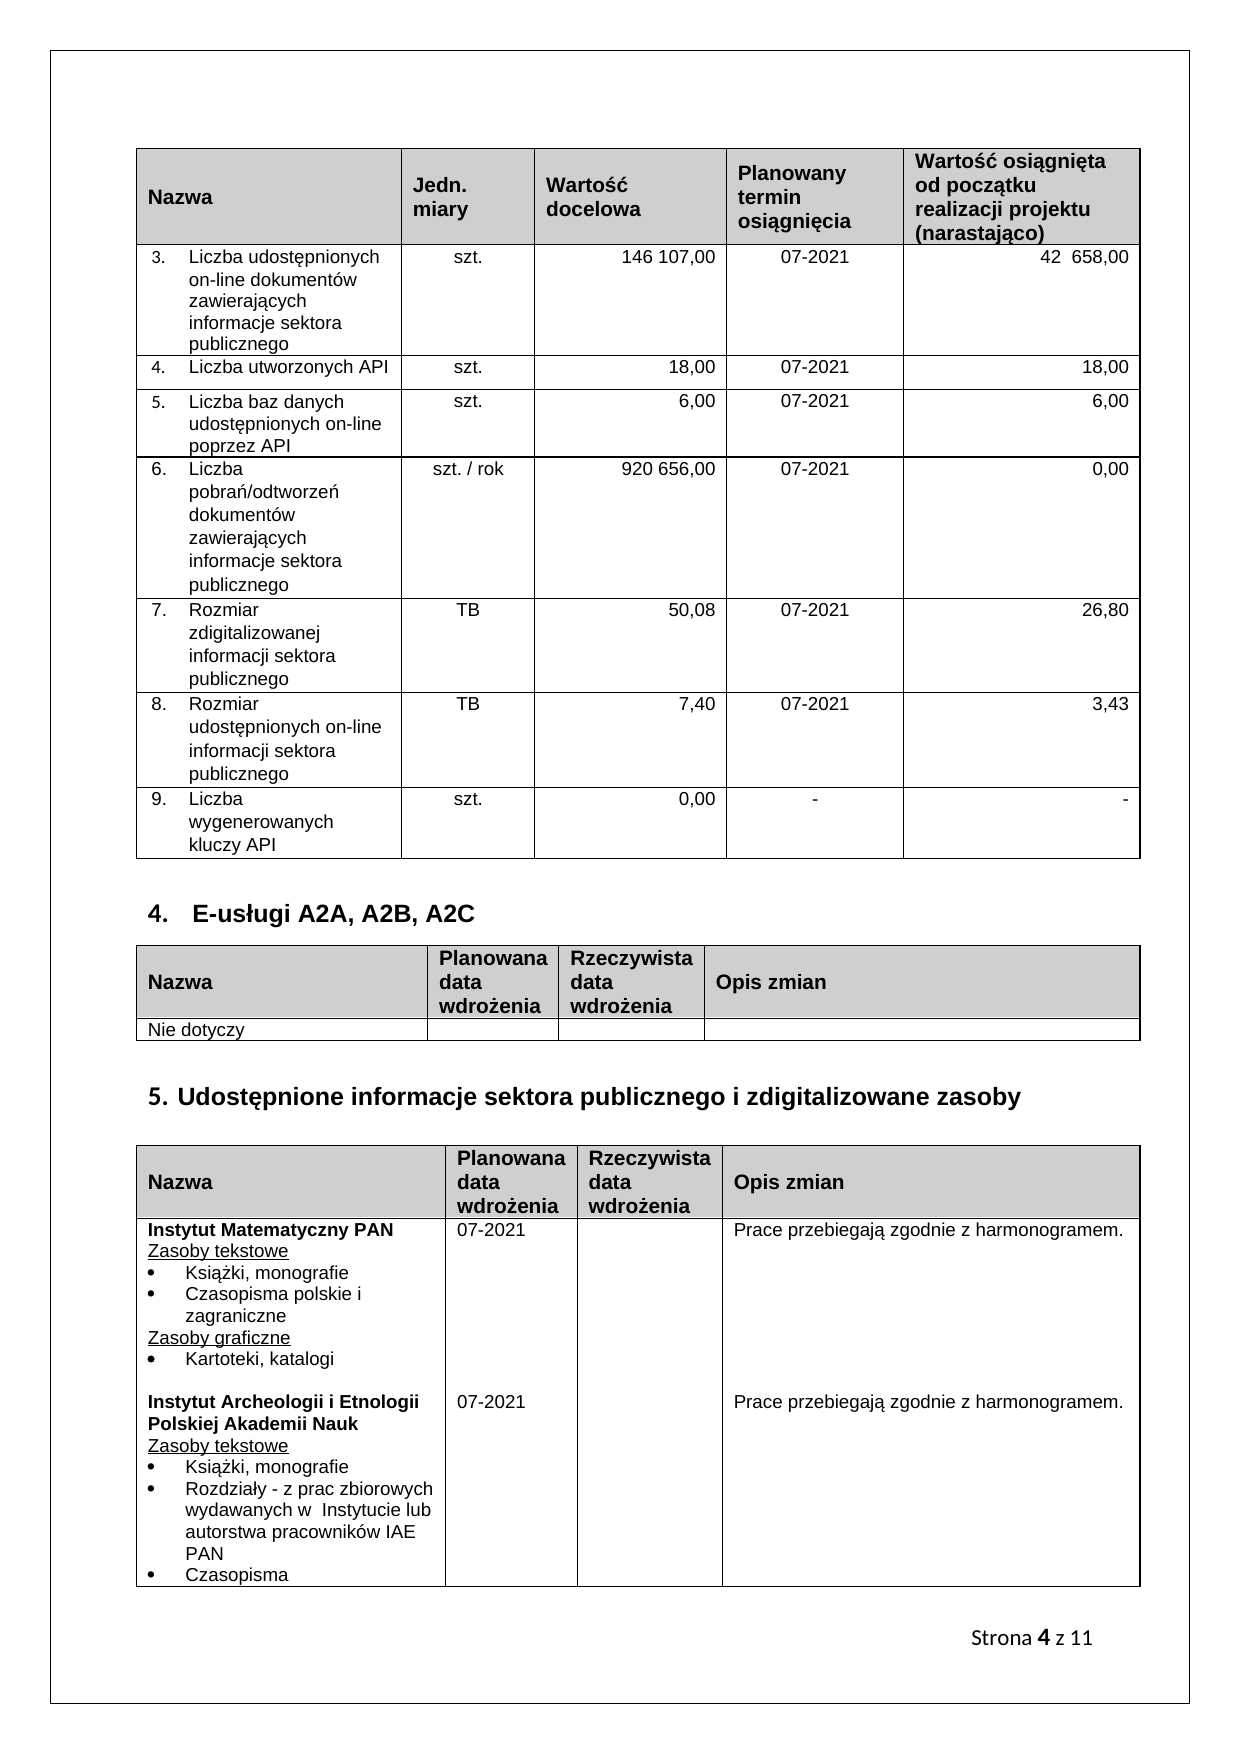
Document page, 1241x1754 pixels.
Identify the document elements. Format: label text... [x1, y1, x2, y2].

table_header Planowana data wdrożenia [446, 1146, 577, 1217]
table_cell TB [402, 599, 534, 692]
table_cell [723, 1219, 1139, 1586]
table_cell - [904, 788, 1139, 858]
table_cell 07-2021 [727, 390, 903, 456]
table_cell 07-2021 [727, 599, 903, 692]
table_cell Liczba baz danych udostępnionych on-line poprzez API [137, 390, 401, 456]
table_cell 07-2021 [727, 693, 903, 787]
table_cell 07-2021 [727, 356, 903, 389]
table_header Nazwa [137, 1146, 445, 1217]
table_cell 50,08 [535, 599, 726, 692]
table_cell 7,40 [535, 693, 726, 787]
table_cell [705, 1019, 1139, 1040]
table_cell 07-2021 [727, 458, 903, 597]
table_header Planowany termin osiągnięcia [727, 149, 903, 244]
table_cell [137, 1219, 445, 1586]
table_header Planowana data wdrożenia [428, 946, 558, 1017]
table_header Nazwa [137, 946, 427, 1017]
table_cell Liczba utworzonych API [137, 356, 401, 389]
table_header Wartość docelowa [535, 149, 726, 244]
table_cell szt. / rok [402, 458, 534, 597]
table_cell 146 107,00 [535, 245, 726, 354]
table_cell 0,00 [904, 458, 1139, 597]
table_header Opis zmian [723, 1146, 1139, 1217]
table_header Opis zmian [705, 946, 1139, 1017]
table_cell Rozmiar udostępnionych on-line informacji sektora publicznego [137, 693, 401, 787]
subtitle E-usługi A2A, A2B, A2C [148, 896, 1093, 929]
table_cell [446, 1219, 577, 1586]
subtitle Udostępnione informacje sektora publicznego i zdigitalizowane zasoby [148, 1079, 1093, 1112]
table_cell 6,00 [535, 390, 726, 456]
table_cell 0,00 [535, 788, 726, 858]
table_cell [428, 1019, 558, 1040]
table_header Jedn. miary [402, 149, 534, 244]
table_header Wartość osiągnięta od początku realizacji projektu (narastająco) [904, 149, 1139, 244]
table_cell 42 658,00 [904, 245, 1139, 354]
table_cell 07-2021 [727, 245, 903, 354]
table_cell Liczba udostępnionych on-line dokumentów zawierających informacje sektora publicznego [137, 245, 401, 354]
table_cell [578, 1219, 722, 1586]
table_cell 6,00 [904, 390, 1139, 456]
table_cell TB [402, 693, 534, 787]
table_cell 18,00 [535, 356, 726, 389]
table_cell 3,43 [904, 693, 1139, 787]
table_cell Liczba wygenerowanych kluczy API [137, 788, 401, 858]
table_cell Rozmiar zdigitalizowanej informacji sektora publicznego [137, 599, 401, 692]
table_cell - [727, 788, 903, 858]
table_cell [559, 1019, 704, 1040]
table_header Nazwa [137, 149, 401, 244]
table_cell szt. [402, 356, 534, 389]
table_header Rzeczywista data wdrożenia [559, 946, 704, 1017]
table_cell szt. [402, 390, 534, 456]
table_cell Nie dotyczy [137, 1019, 427, 1040]
table_cell szt. [402, 245, 534, 354]
table_cell szt. [402, 788, 534, 858]
table_cell 18,00 [904, 356, 1139, 389]
table_header Rzeczywista data wdrożenia [578, 1146, 722, 1217]
table_cell 920 656,00 [535, 458, 726, 597]
table_cell Liczba pobrań/odtworzeń dokumentów zawierających informacje sektora publicznego [137, 458, 401, 597]
table_cell 26,80 [904, 599, 1139, 692]
